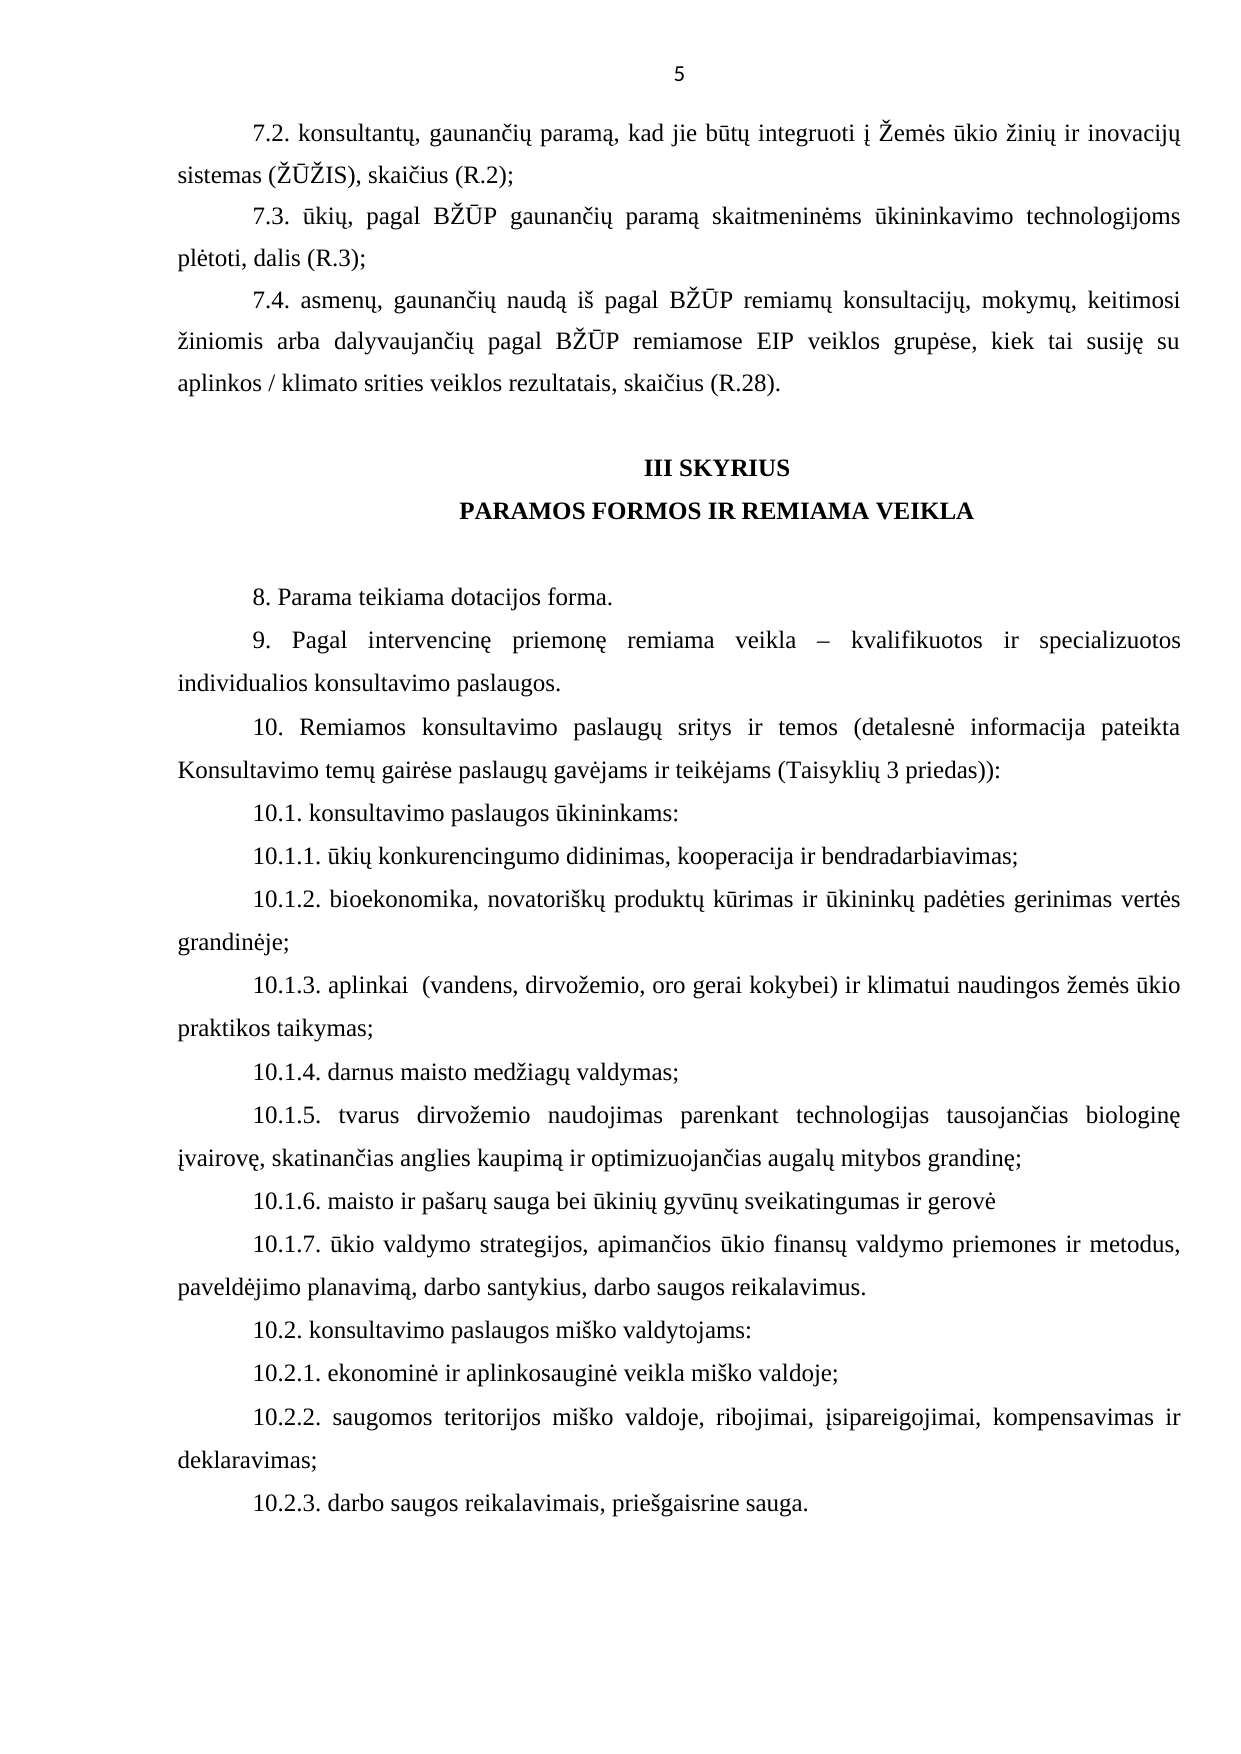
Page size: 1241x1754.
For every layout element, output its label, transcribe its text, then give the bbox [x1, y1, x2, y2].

text 8. Parama teikiama dotacijos forma. [177, 582, 1181, 611]
text 10.2.1. ekonominė ir aplinkosauginė veikla miško valdoje; [177, 1358, 1181, 1387]
text 10.2.3. darbo saugos reikalavimais, priešgaisrine sauga. [177, 1488, 1181, 1517]
text 10.1.3. aplinkai (vandens, dirvožemio, oro gerai kokybei) ir klimatui naudingos žemės ūkio praktikos taikymas; [177, 970, 1181, 1042]
text 10.1.2. bioekonomika, novatoriškų produktų kūrimas ir ūkininkų padėties gerinimas vertės grandinėje; [177, 884, 1181, 956]
text 10.1.1. ūkių konkurencingumo didinimas, kooperacija ir bendradarbiavimas; [177, 841, 1181, 870]
text 7.2. konsultantų, gaunančių paramą, kad jie būtų integruoti į Žemės ūkio žinių ir inovacijų sistemas (ŽŪŽIS), skaičius (R.2); [177, 118, 1181, 188]
text 9. Pagal intervencinę priemonę remiama veikla – kvalifikuotos ir specializuotos individualios konsultavimo paslaugos. [177, 625, 1181, 697]
text 10.1.4. darnus maisto medžiagų valdymas; [177, 1057, 1181, 1085]
text 7.3. ūkių, pagal BŽŪP gaunančių paramą skaitmeninėms ūkininkavimo technologijoms plėtoti, dalis (R.3); [177, 201, 1181, 272]
text 10.2. konsultavimo paslaugos miško valdytojams: [177, 1315, 1181, 1344]
text 10. Remiamos konsultavimo paslaugų sritys ir temos (detalesnė informacija pateikta Konsultavimo temų gairėse paslaugų gavėjams ir teikėjams (Taisyklių 3 priedas)): [177, 712, 1181, 783]
text 10.2.2. saugomos teritorijos miško valdoje, ribojimai, įsipareigojimai, kompensavimas ir deklaravimas; [177, 1402, 1181, 1473]
text 7.4. asmenų, gaunančių naudą iš pagal BŽŪP remiamų konsultacijų, mokymų, keitimosi žiniomis arba dalyvaujančių pagal BŽŪP remiamose EIP veiklos grupėse, kiek tai susiję su aplinkos / klimato srities veiklos rezultatais, skaičius (R.28). [177, 285, 1181, 397]
text III SKYRIUS [177, 453, 1181, 482]
text PARAMOS FORMOS IR REMIAMA VEIKLA [177, 496, 1181, 525]
text 10.1.6. maisto ir pašarų sauga bei ūkinių gyvūnų sveikatingumas ir gerovė [177, 1186, 1181, 1215]
text 10.1.5. tvarus dirvožemio naudojimas parenkant technologijas tausojančias biologinę įvairovę, skatinančias anglies kaupimą ir optimizuojančias augalų mitybos grandinę; [177, 1100, 1181, 1172]
text 10.1.7. ūkio valdymo strategijos, apimančios ūkio finansų valdymo priemones ir metodus, paveldėjimo planavimą, darbo santykius, darbo saugos reikalavimus. [177, 1229, 1181, 1301]
text 10.1. konsultavimo paslaugos ūkininkams: [177, 798, 1181, 827]
